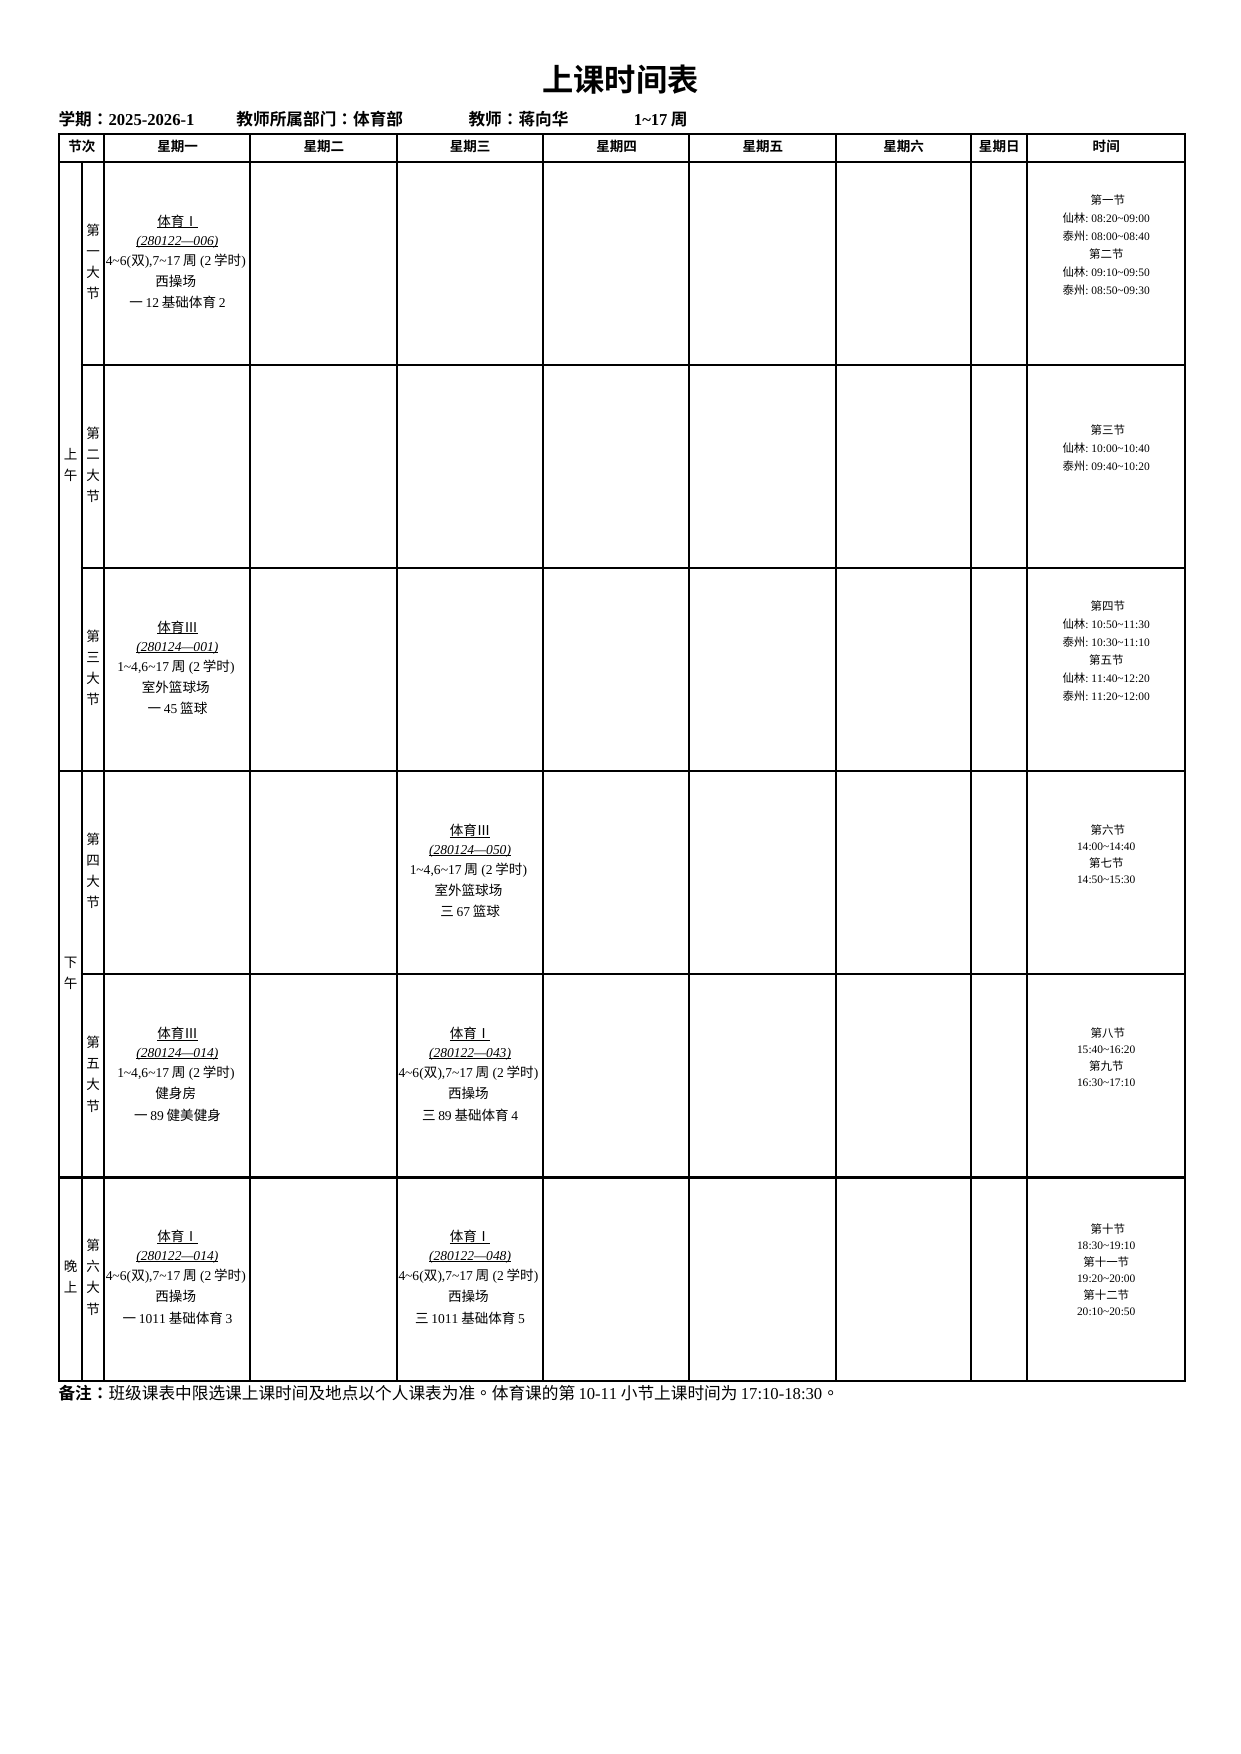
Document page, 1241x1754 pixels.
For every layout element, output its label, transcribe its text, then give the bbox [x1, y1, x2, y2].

table_cell 体育Ⅲ (280124—014) 1~4,6~17周 (2学时) 健身房 一89健美健身 [105, 975, 249, 1176]
table_cell [690, 1179, 835, 1379]
table_header 星期一 [105, 135, 249, 161]
table_cell [837, 1179, 970, 1379]
table_cell [105, 366, 249, 567]
table_cell [837, 772, 970, 973]
table_cell [837, 163, 970, 364]
table_cell 体育Ⅰ (280122—006) 4~6(双),7~17周 (2学时) 西操场 一12基础体育2 [105, 163, 249, 364]
table_cell [972, 975, 1026, 1176]
table_cell [690, 366, 835, 567]
table_cell 第十节 18:30~19:10 第十一节 19:20~20:00 第十二节 20:10~20:50 [1028, 1179, 1184, 1379]
table_header 星期五 [690, 135, 835, 161]
table_cell [544, 772, 688, 973]
table_cell 第一大节 [83, 163, 103, 364]
table_cell [837, 569, 970, 770]
table_header 星期二 [251, 135, 396, 161]
table_cell [972, 1179, 1026, 1379]
table_cell [251, 366, 396, 567]
table_header 星期四 [544, 135, 688, 161]
table_cell 第二大节 [83, 366, 103, 567]
table_cell 第五大节 [83, 975, 103, 1176]
table_header 星期六 [837, 135, 970, 161]
table_cell [972, 366, 1026, 567]
table_cell [251, 569, 396, 770]
table_cell 体育Ⅰ (280122—048) 4~6(双),7~17周 (2学时) 西操场 三1011基础体育5 [398, 1179, 542, 1379]
table_cell [544, 1179, 688, 1379]
table_cell 体育Ⅰ (280122—043) 4~6(双),7~17周 (2学时) 西操场 三89基础体育4 [398, 975, 542, 1176]
table_cell [690, 975, 835, 1176]
table_header 节次 [60, 135, 103, 161]
text 备注：班级课表中限选课上课时间及地点以个人课表为准。体育课的第10-11小节上课时间为17:10-18:30。 [58, 1382, 1182, 1404]
table_cell 第四节 仙林: 10:50~11:30 泰州: 10:30~11:10 第五节 仙林: 11:40~12:20 泰州: 11:20~12:00 [1028, 569, 1184, 770]
table_cell [544, 569, 688, 770]
table_cell [837, 975, 970, 1176]
table_cell 体育Ⅲ (280124—001) 1~4,6~17周 (2学时) 室外篮球场 一45篮球 [105, 569, 249, 770]
table_cell 第四大节 [83, 772, 103, 973]
table_cell 上午 [60, 163, 81, 770]
table_cell [251, 975, 396, 1176]
table_cell 下午 [60, 772, 81, 1176]
table_cell [251, 1179, 396, 1379]
table_cell [544, 366, 688, 567]
table_cell [105, 772, 249, 973]
table_cell [972, 569, 1026, 770]
table_cell 体育Ⅰ (280122—014) 4~6(双),7~17周 (2学时) 西操场 一1011基础体育3 [105, 1179, 249, 1379]
table_cell [544, 975, 688, 1176]
table_cell 第八节 15:40~16:20 第九节 16:30~17:10 [1028, 975, 1184, 1176]
table_cell [398, 163, 542, 364]
table_cell [837, 366, 970, 567]
text 学期：2025-2026-1 教师所属部门：体育部 教师：蒋向华 1~17周 [58, 107, 1182, 130]
table_cell [251, 772, 396, 973]
table_header 星期三 [398, 135, 542, 161]
table_cell 第三节 仙林: 10:00~10:40 泰州: 09:40~10:20 [1028, 366, 1184, 567]
table_cell 第一节 仙林: 08:20~09:00 泰州: 08:00~08:40 第二节 仙林: 09:10~09:50 泰州: 08:50~09:30 [1028, 163, 1184, 364]
table_cell 第三大节 [83, 569, 103, 770]
table_cell [972, 772, 1026, 973]
table_cell [251, 163, 396, 364]
table_cell [972, 163, 1026, 364]
table_cell [398, 366, 542, 567]
table_cell 第六节 14:00~14:40 第七节 14:50~15:30 [1028, 772, 1184, 973]
table_cell 晚上 [60, 1179, 81, 1379]
table_cell [690, 569, 835, 770]
table_cell [690, 163, 835, 364]
table_cell [690, 772, 835, 973]
table_cell 第六大节 [83, 1179, 103, 1379]
table_cell [544, 163, 688, 364]
table_cell [398, 569, 542, 770]
table_cell 体育Ⅲ (280124—050) 1~4,6~17周 (2学时) 室外篮球场 三67篮球 [398, 772, 542, 973]
table_header 星期日 [972, 135, 1026, 161]
text 上课时间表 [58, 58, 1182, 101]
table_header 时间 [1028, 135, 1184, 161]
